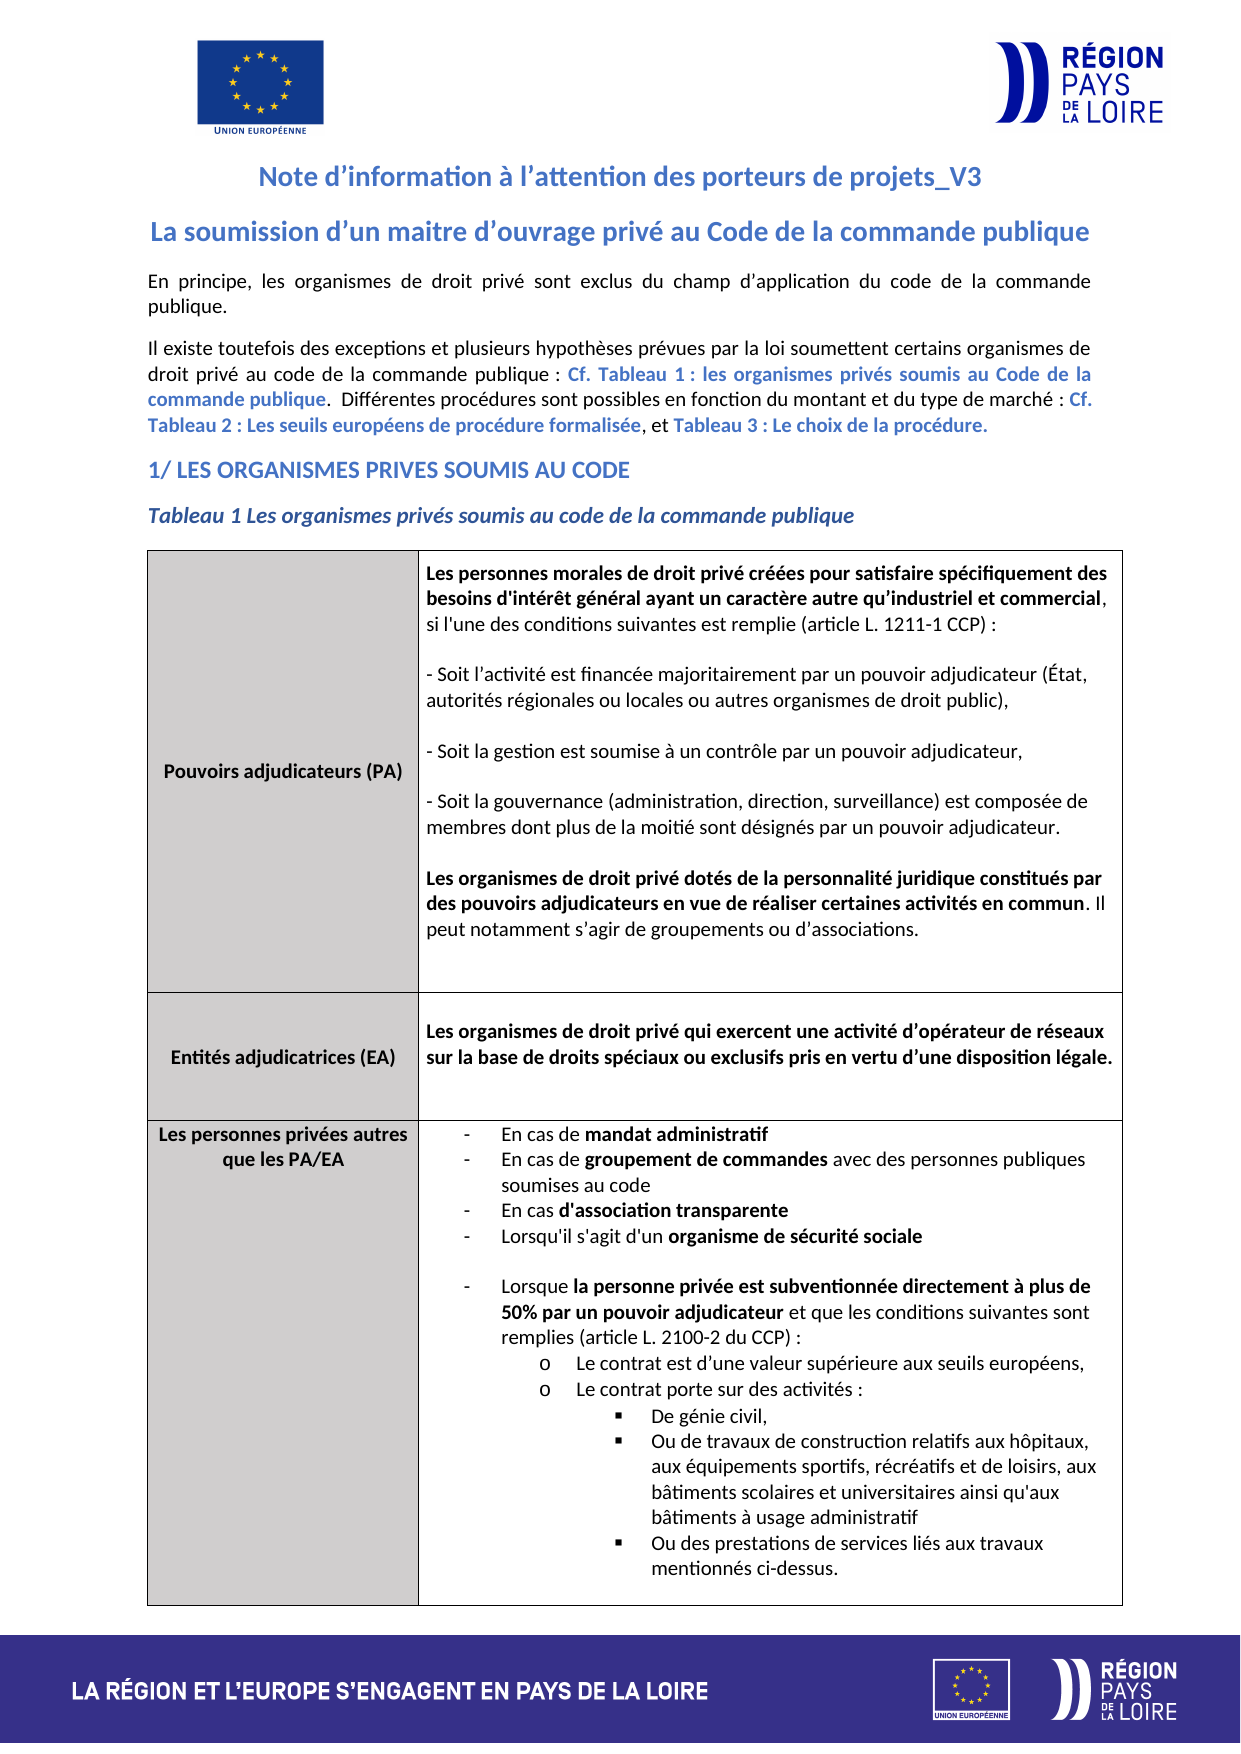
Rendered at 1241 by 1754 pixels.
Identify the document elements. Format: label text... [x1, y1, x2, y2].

table_header Pouvoirs adjudicateurs (PA) [148, 551, 418, 992]
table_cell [419, 1121, 1122, 1605]
text La soumission d’un maitre d’ouvrage privé au Code de la commande publique [148, 213, 1092, 249]
text Tableau 1 Les organismes privés soumis au code de la commande publique [148, 501, 1092, 529]
text 1/ LES ORGANISMES PRIVES SOUMIS AU CODE [148, 454, 1092, 484]
table_cell Entités adjudicatrices (EA) [148, 993, 418, 1120]
table_header Les personnes morales de droit privé créées pour satisfaire spécifiquement des besoins d'intérêt général ayant un caractère autre qu’industriel et commercial, si l'une des conditions suivantes est remplie (article L. 1211-1 CCP) : - Soit l’activité est financée majoritairement par un pouvoir adjudicateur (État, autorités régionales ou locales ou autres organismes de droit public), - Soit la gestion est soumise à un contrôle par un pouvoir adjudicateur, - Soit la gouvernance (administration, direction, surveillance) est composée de membres dont plus de la moitié sont désignés par un pouvoir adjudicateur. Les organismes de droit privé dotés de la personnalité juridique constitués par des pouvoirs adjudicateurs en vue de réaliser certaines activités en commun. Il peut notamment s’agir de groupements ou d’associations. [419, 551, 1122, 992]
picture [195, 38, 326, 136]
picture [0, 1635, 1241, 1743]
table_cell Les organismes de droit privé qui exercent une activité d’opérateur de réseaux sur la base de droits spéciaux ou exclusifs pris en vertu d’une disposition légale. [419, 993, 1122, 1120]
text Note d’information à l’attention des porteurs de projets_V3 [148, 158, 1092, 193]
picture [988, 32, 1172, 133]
text En principe, les organismes de droit privé sont exclus du champ d’application du code de la commande publique. [148, 268, 1092, 319]
text Il existe toutefois des exceptions et plusieurs hypothèses prévues par la loi soumettent certains organismes de droit privé au code de la commande publique : Cf. Tableau 1 : les organismes privés soumis au Code de la commande publique. Différentes procédures sont possibles en fonction du montant et du type de marché : Cf. Tableau 2 : Les seuils européens de procédure formalisée, et Tableau 3 : Le choix de la procédure. [148, 336, 1092, 437]
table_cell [148, 1121, 418, 1605]
